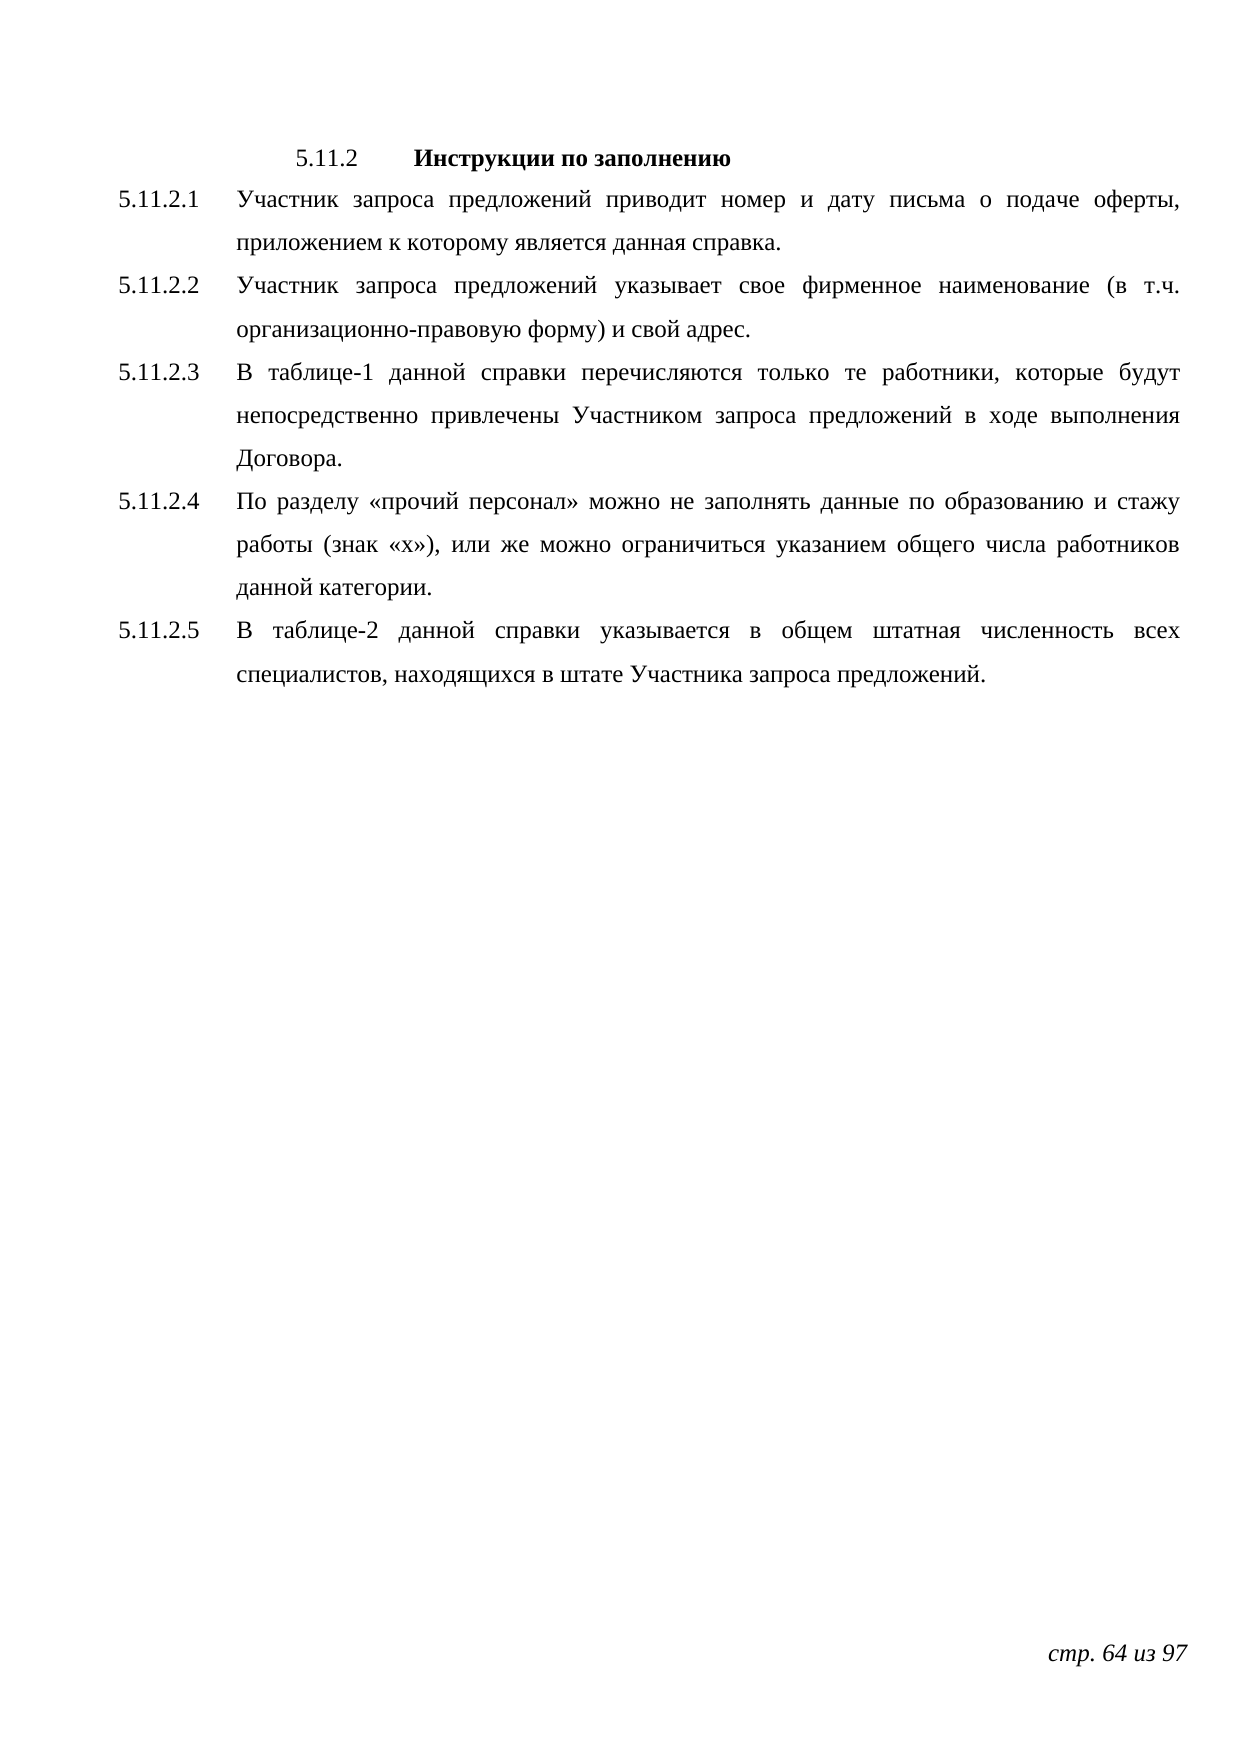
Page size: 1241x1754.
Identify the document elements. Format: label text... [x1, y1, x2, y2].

text По разделу «прочий персонал» можно не заполнять данные по образованию и стажу работы (знак «х»), или же можно ограничиться указанием общего числа работников данной категории. [118, 486, 1181, 601]
text Инструкции по заполнению [236, 143, 1181, 172]
text В таблице-2 данной справки указывается в общем штатная численность всех специалистов, находящихся в штате Участника запроса предложений. [118, 616, 1181, 687]
text Участник запроса предложений указывает свое фирменное наименование (в т.ч. организационно-правовую форму) и свой адрес. [118, 271, 1181, 342]
text Участник запроса предложений приводит номер и дату письма о подаче оферты, приложением к которому является данная справка. [118, 184, 1181, 256]
text В таблице-1 данной справки перечисляются только те работники, которые будут непосредственно привлечены Участником запроса предложений в ходе выполнения Договора. [118, 357, 1181, 472]
